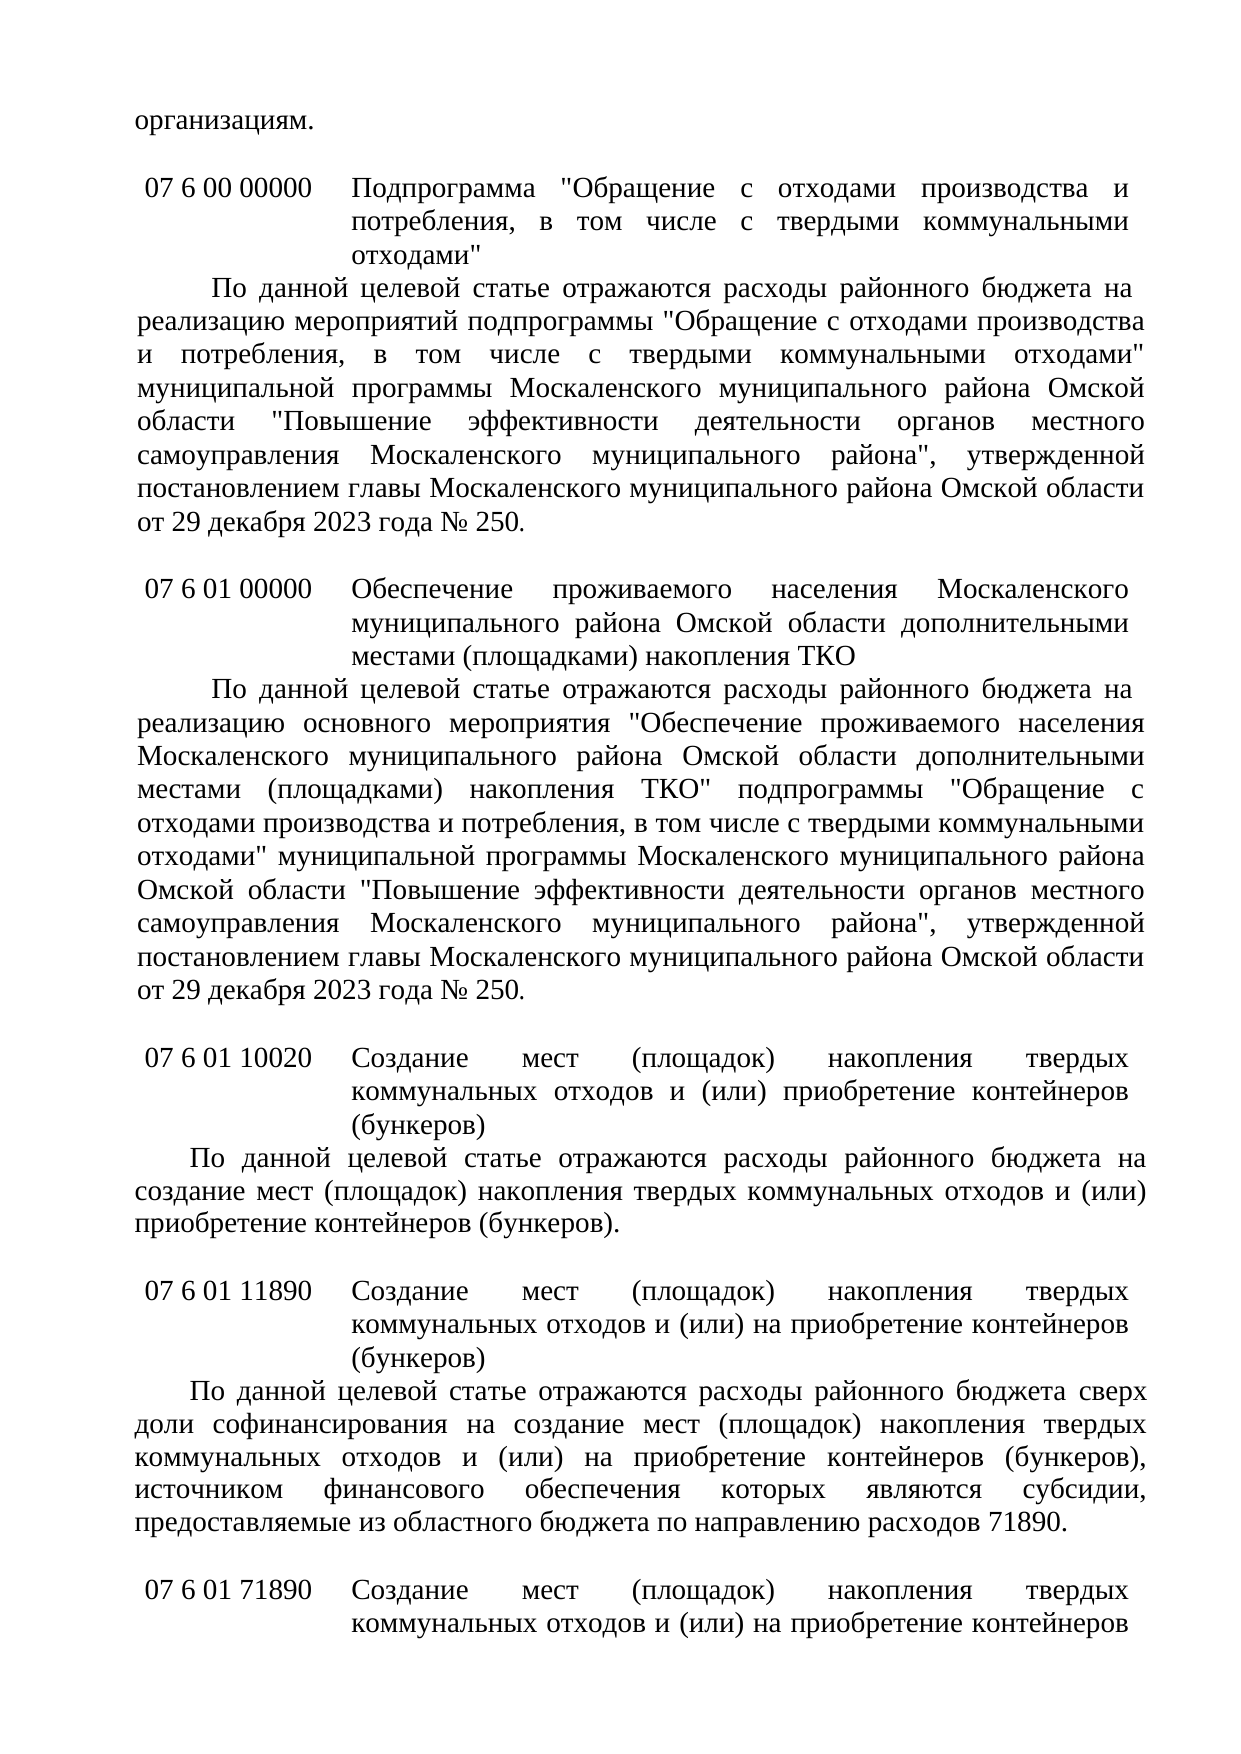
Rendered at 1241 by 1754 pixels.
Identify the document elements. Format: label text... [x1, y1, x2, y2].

text По данной целевой статье отражаются расходы районного бюджета сверх доли софинансирования на создание мест (площадок) накопления твердых коммунальных отходов и (или) на приобретение контейнеров (бункеров), источником финансового обеспечения которых являются субсидии, предоставляемые из областного бюджета по направлению расходов 71890. [134, 1374, 1147, 1538]
text По данной целевой статье отражаются расходы районного бюджета на реализацию основного мероприятия "Обеспечение проживаемого населения Москаленского муниципального района Омской области дополнительными местами (площадками) накопления ТКО" подпрограммы "Обращение с отходами производства и потребления, в том числе с твердыми коммунальными отходами" муниципальной программы Москаленского муниципального района Омской области "Повышение эффективности деятельности органов местного самоуправления Москаленского муниципального района", утвержденной постановлением главы Москаленского муниципального района Омской области от 29 декабря 2023 года № 250. [137, 672, 1145, 1006]
text По данной целевой статье отражаются расходы районного бюджета на создание мест (площадок) накопления твердых коммунальных отходов и (или) приобретение контейнеров (бункеров). [134, 1141, 1147, 1239]
table_header Создание мест (площадок) накопления твердых коммунальных отходов и (или) приобретение контейнеров (бункеров) [340, 1040, 1141, 1140]
table_header 07 6 00 00000 [133, 170, 340, 270]
table_header Подпрограмма "Обращение с отходами производства и потребления, в том числе с твердыми коммунальными отходами" [340, 170, 1141, 270]
table_header 07 6 01 00000 [133, 571, 340, 672]
text По данной целевой статье отражаются расходы районного бюджета на реализацию мероприятий подпрограммы "Обращение с отходами производства и потребления, в том числе с твердыми коммунальными отходами" муниципальной программы Москаленского муниципального района Омской области "Повышение эффективности деятельности органов местного самоуправления Москаленского муниципального района", утвержденной постановлением главы Москаленского муниципального района Омской области от 29 декабря 2023 года № 250. [137, 270, 1145, 538]
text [134, 103, 1147, 136]
table_header 07 6 01 10020 [133, 1040, 340, 1140]
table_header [340, 1572, 1141, 1639]
table_header Обеспечение проживаемого населения Москаленского муниципального района Омской области дополнительными местами (площадками) накопления ТКО [340, 571, 1141, 672]
table_header Создание мест (площадок) накопления твердых коммунальных отходов и (или) на приобретение контейнеров (бункеров) [340, 1273, 1141, 1373]
table_header 07 6 01 71890 [133, 1572, 340, 1639]
table_header 07 6 01 11890 [133, 1273, 340, 1373]
